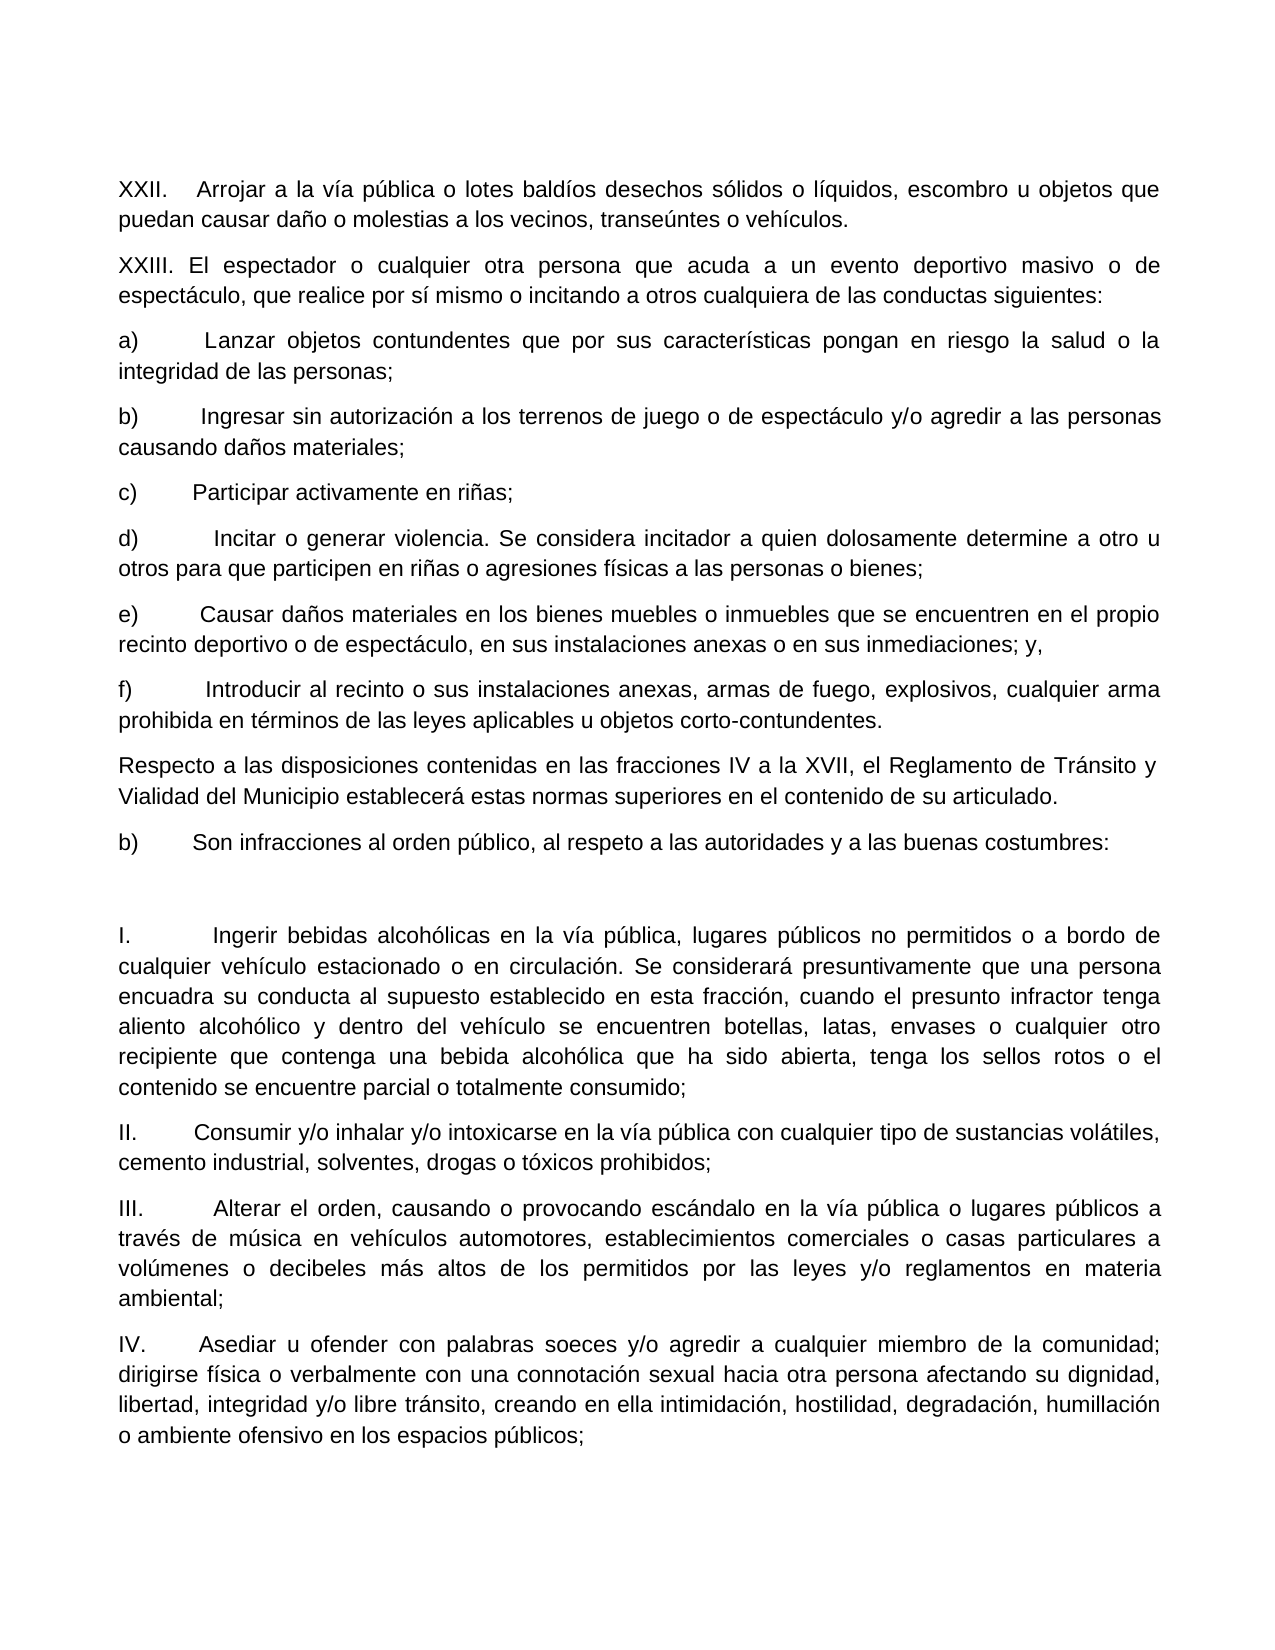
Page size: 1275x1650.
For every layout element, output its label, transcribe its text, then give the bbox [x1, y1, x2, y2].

text IV. Asediar u ofender con palabras soeces y/o agredir a cualquier miembro de la comunidad; dirigirse física o verbalmente con una connotación sexual hacia otra persona afectando su dignidad, libertad, integridad y/o libre tránsito, creando en ella intimidación, hostilidad, degradación, humillación o ambiente ofensivo en los espacios públicos; [118, 1331, 1161, 1448]
text Vialidad del Municipio establecerá estas normas superiores en el contenido de su articulado. [118, 783, 1062, 809]
text d) Incitar o generar violencia. Se considera incitador a quien dolosamente determine a otro u otros para que participen en riñas o agresiones físicas a las personas o bienes; [118, 525, 1161, 582]
text c) Participar activamente en riñas; [118, 479, 516, 506]
text a) Lanzar objetos contundentes que por sus características pongan en riesgo la salud o la integridad de las personas; [118, 327, 1160, 384]
text e) Causar daños materiales en los bienes muebles o inmuebles que se encuentren en el propio recinto deportivo o de espectáculo, en sus instalaciones anexas o en sus inmediaciones; y, [118, 601, 1161, 657]
text I. Ingerir bebidas alcohólicas en la vía pública, lugares públicos no permitidos o a bordo de cualquier vehículo estacionado o en circulación. Se considerará presuntivamente que una persona encuadra su conducta al supuesto establecido en esta fracción, cuando el presunto infractor tenga aliento alcohólico y dentro del vehículo se encuentren botellas, latas, envases o cualquier otro recipiente que contenga una bebida alcohólica que ha sido abierta, tenga los sellos rotos o el contenido se encuentre parcial o totalmente consumido; [118, 922, 1161, 1100]
text III. Alterar el orden, causando o provocando escándalo en la vía pública o lugares públicos a través de música en vehículos automotores, establecimientos comerciales o casas particulares a volúmenes o decibeles más altos de los permitidos por las leyes y/o reglamentos en materia ambiental; [118, 1195, 1161, 1312]
text II. Consumir y/o inhalar y/o intoxicarse en la vía pública con cualquier tipo de sustancias volátiles, cemento industrial, solventes, drogas o tóxicos prohibidos; [118, 1119, 1161, 1176]
text f) Introducir al recinto o sus instalaciones anexas, armas de fuego, explosivos, cualquier arma prohibida en términos de las leyes aplicables u objetos corto-contundentes. [118, 676, 1161, 733]
text XXIII. El espectador o cualquier otra persona que acuda a un evento deportivo masivo o de espectáculo, que realice por sí mismo o incitando a otros cualquiera de las conductas siguientes: [118, 252, 1161, 308]
text b) Ingresar sin autorización a los terrenos de juego o de espectáculo y/o agredir a las personas causando daños materiales; [118, 403, 1161, 460]
text b) Son infracciones al orden público, al respeto a las autoridades y a las buenas costumbres: [118, 829, 1113, 855]
text XXII. Arrojar a la vía pública o lotes baldíos desechos sólidos o líquidos, escombro u objetos que puedan causar daño o molestias a los vecinos, transeúntes o vehículos. [118, 176, 1161, 233]
text Respecto a las disposiciones contenidas en las fracciones IV a la XVII, el Reglamento de Tránsito y [118, 752, 1161, 778]
